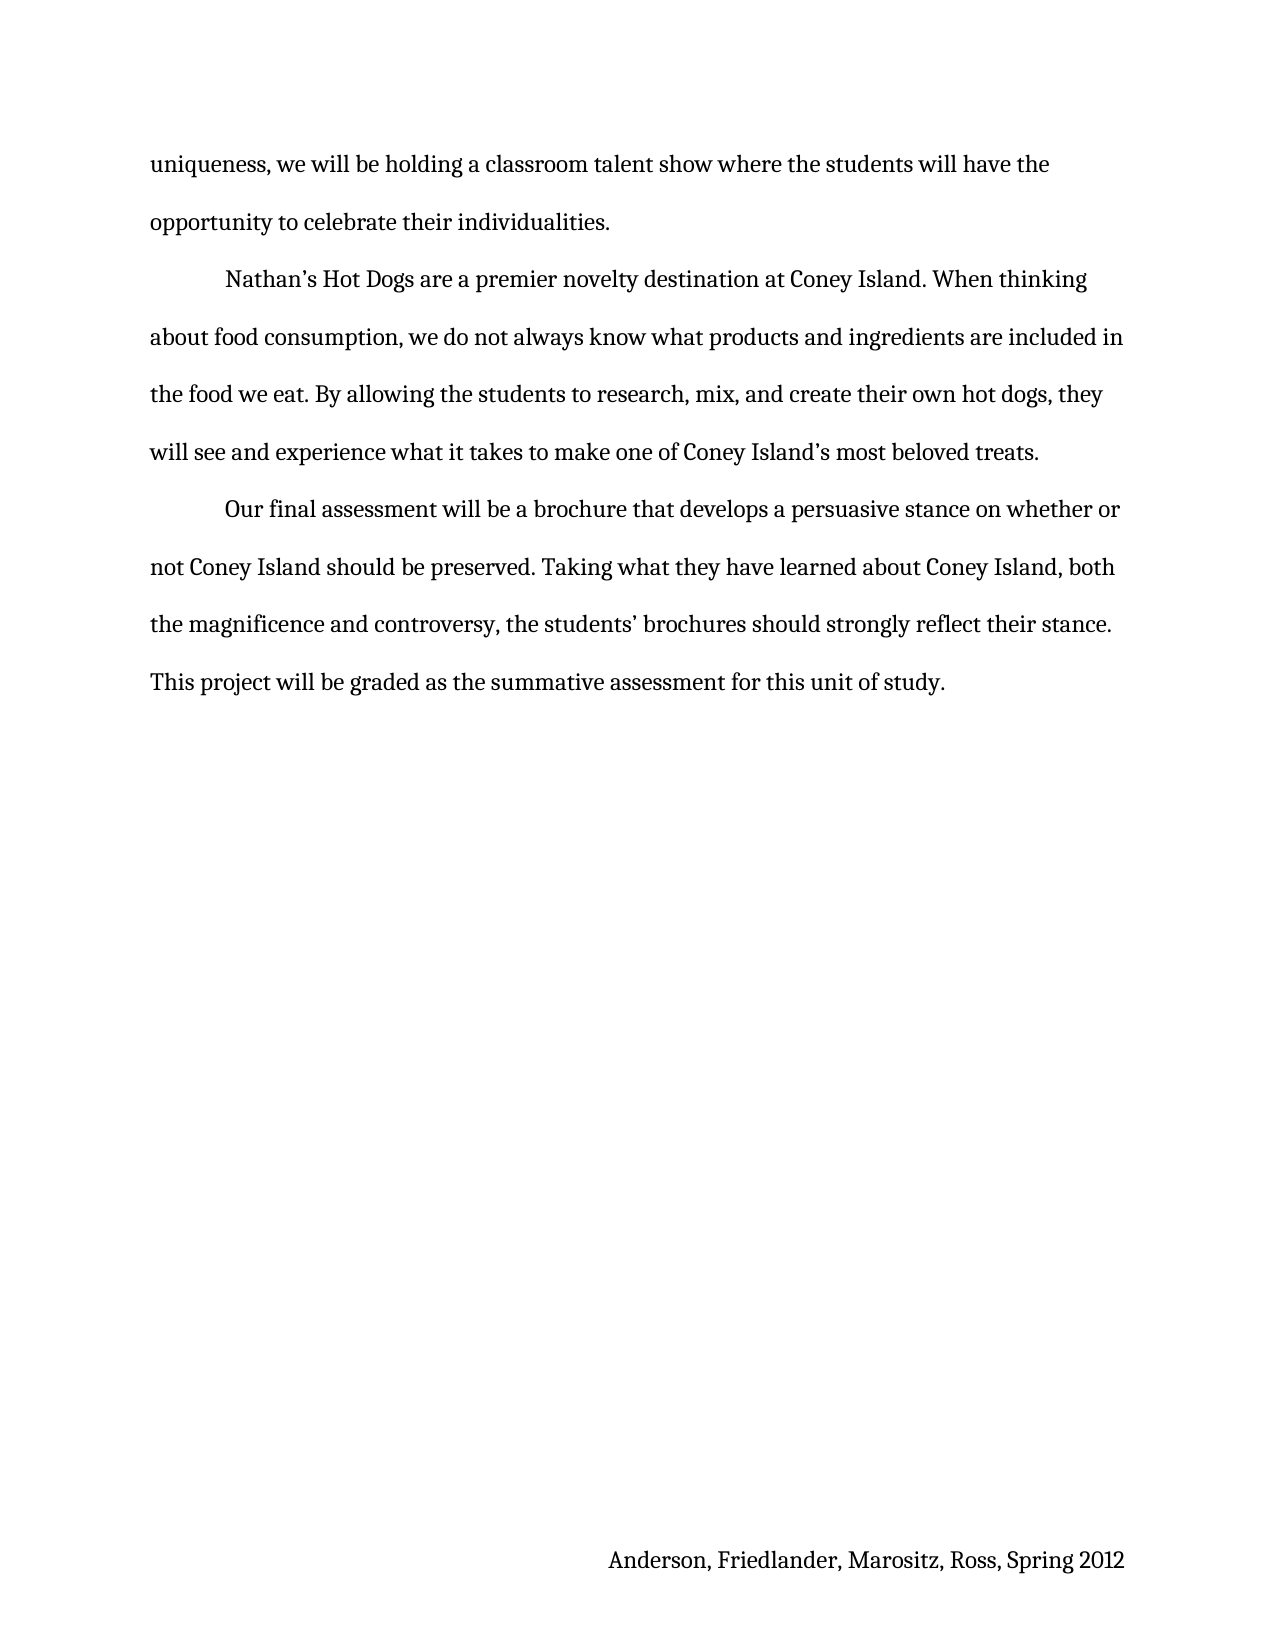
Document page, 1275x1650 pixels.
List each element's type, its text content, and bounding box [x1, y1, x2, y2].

text Nathan’s Hot Dogs are a premier novelty destination at Coney Island. When thinking about food consumption, we do not always know what products and ingredients are included in the food we eat. By allowing the students to research, mix, and create their own hot dogs, they will see and experience what it takes to make one of Coney Island’s most beloved treats. [150, 265, 1125, 466]
text Our final assessment will be a brochure that develops a persuasive stance on whether or not Coney Island should be preserved. Taking what they have learned about Coney Island, both the magnificence and controversy, the students’ brochures should strongly reflect their stance. This project will be graded as the summative assessment for this unit of study. [150, 495, 1125, 696]
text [150, 150, 1125, 236]
